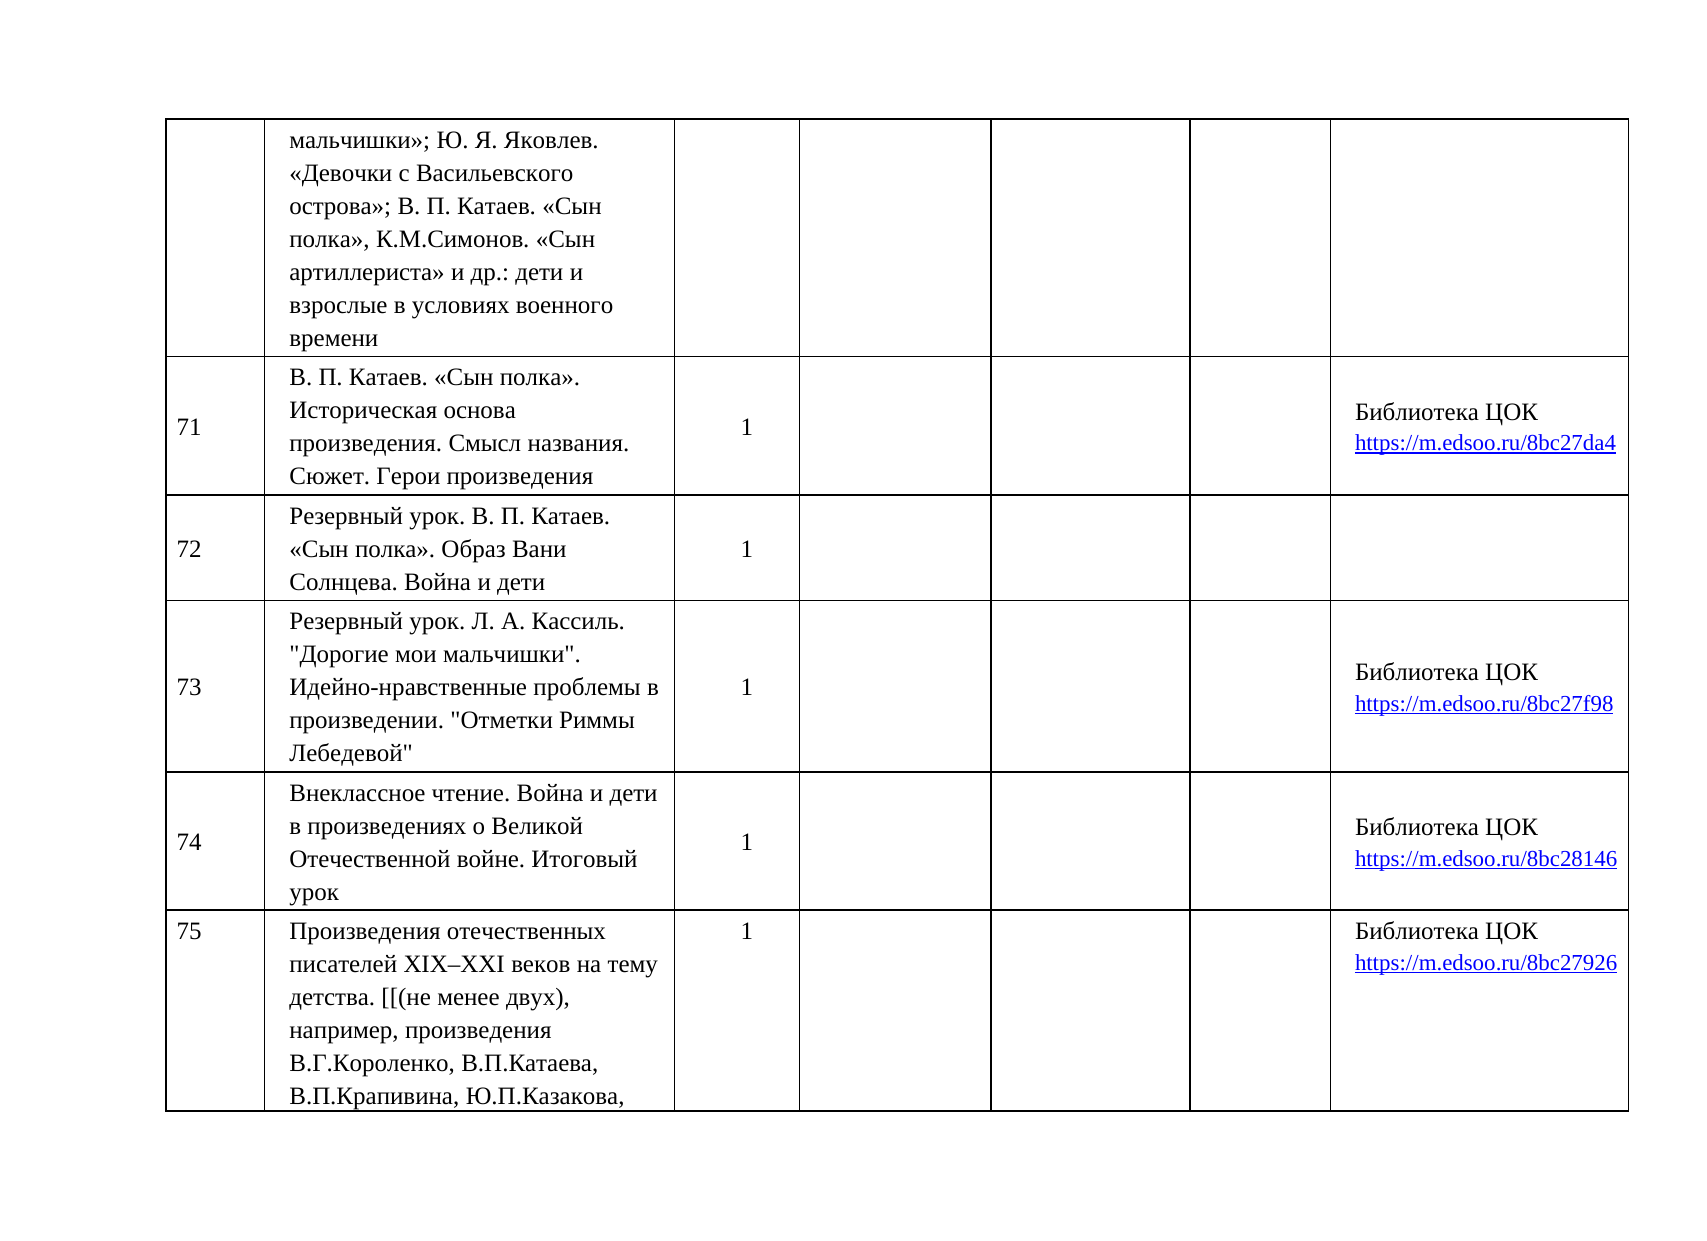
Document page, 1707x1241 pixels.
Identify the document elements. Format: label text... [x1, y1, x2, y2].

table_cell 70 [167, 120, 264, 356]
table_cell [1191, 601, 1330, 771]
table_cell 1 [675, 601, 799, 771]
table_cell Внеклассное чтение. Война и дети в произведениях о Великой Отечественной войне. Итоговый урок [265, 773, 674, 909]
table_cell [992, 773, 1189, 909]
table_cell 72 [167, 496, 264, 599]
table_cell [1331, 496, 1628, 599]
table_cell Библиотека ЦОК https://m.edsoo.ru/8bc27da4 [1331, 357, 1628, 494]
table_cell В. П. Катаев. «Сын полка». Историческая основа произведения. Смысл названия. Сюжет. Герои произведения [265, 357, 674, 494]
table_cell [1191, 120, 1330, 356]
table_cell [265, 911, 674, 1110]
table_cell [1191, 357, 1330, 494]
table_cell Резервный урок. В. П. Катаев. «Сын полка». Образ Вани Солнцева. Война и дети [265, 496, 674, 599]
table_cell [1331, 911, 1628, 1110]
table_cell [265, 120, 674, 356]
table_cell [1191, 773, 1330, 909]
table_cell [800, 496, 990, 599]
table_cell [1191, 496, 1330, 599]
table_cell Библиотека ЦОК https://m.edsoo.ru/8bc27f98 [1331, 601, 1628, 771]
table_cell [1331, 120, 1628, 356]
table_cell 1 [675, 496, 799, 599]
table_cell [992, 911, 1189, 1110]
table_cell [992, 496, 1189, 599]
table_cell 1 [675, 911, 799, 1110]
table_cell 75 [167, 911, 264, 1110]
table_cell [800, 357, 990, 494]
table_cell Резервный урок. Л. А. Кассиль. "Дорогие мои мальчишки". Идейно-нравственные проблемы в произведении. "Отметки Риммы Лебедевой" [265, 601, 674, 771]
table_cell Библиотека ЦОК https://m.edsoo.ru/8bc28146 [1331, 773, 1628, 909]
table_cell 73 [167, 601, 264, 771]
table_cell [800, 601, 990, 771]
table_cell [800, 773, 990, 909]
table_cell 1 [675, 120, 799, 356]
table_cell [800, 120, 990, 356]
table_cell [800, 911, 990, 1110]
table_cell 1 [675, 773, 799, 909]
table_cell 1 [675, 357, 799, 494]
table_cell [992, 357, 1189, 494]
table_cell [992, 120, 1189, 356]
table_cell [1191, 911, 1330, 1110]
table_cell 71 [167, 357, 264, 494]
table_cell [992, 601, 1189, 771]
table_cell 74 [167, 773, 264, 909]
